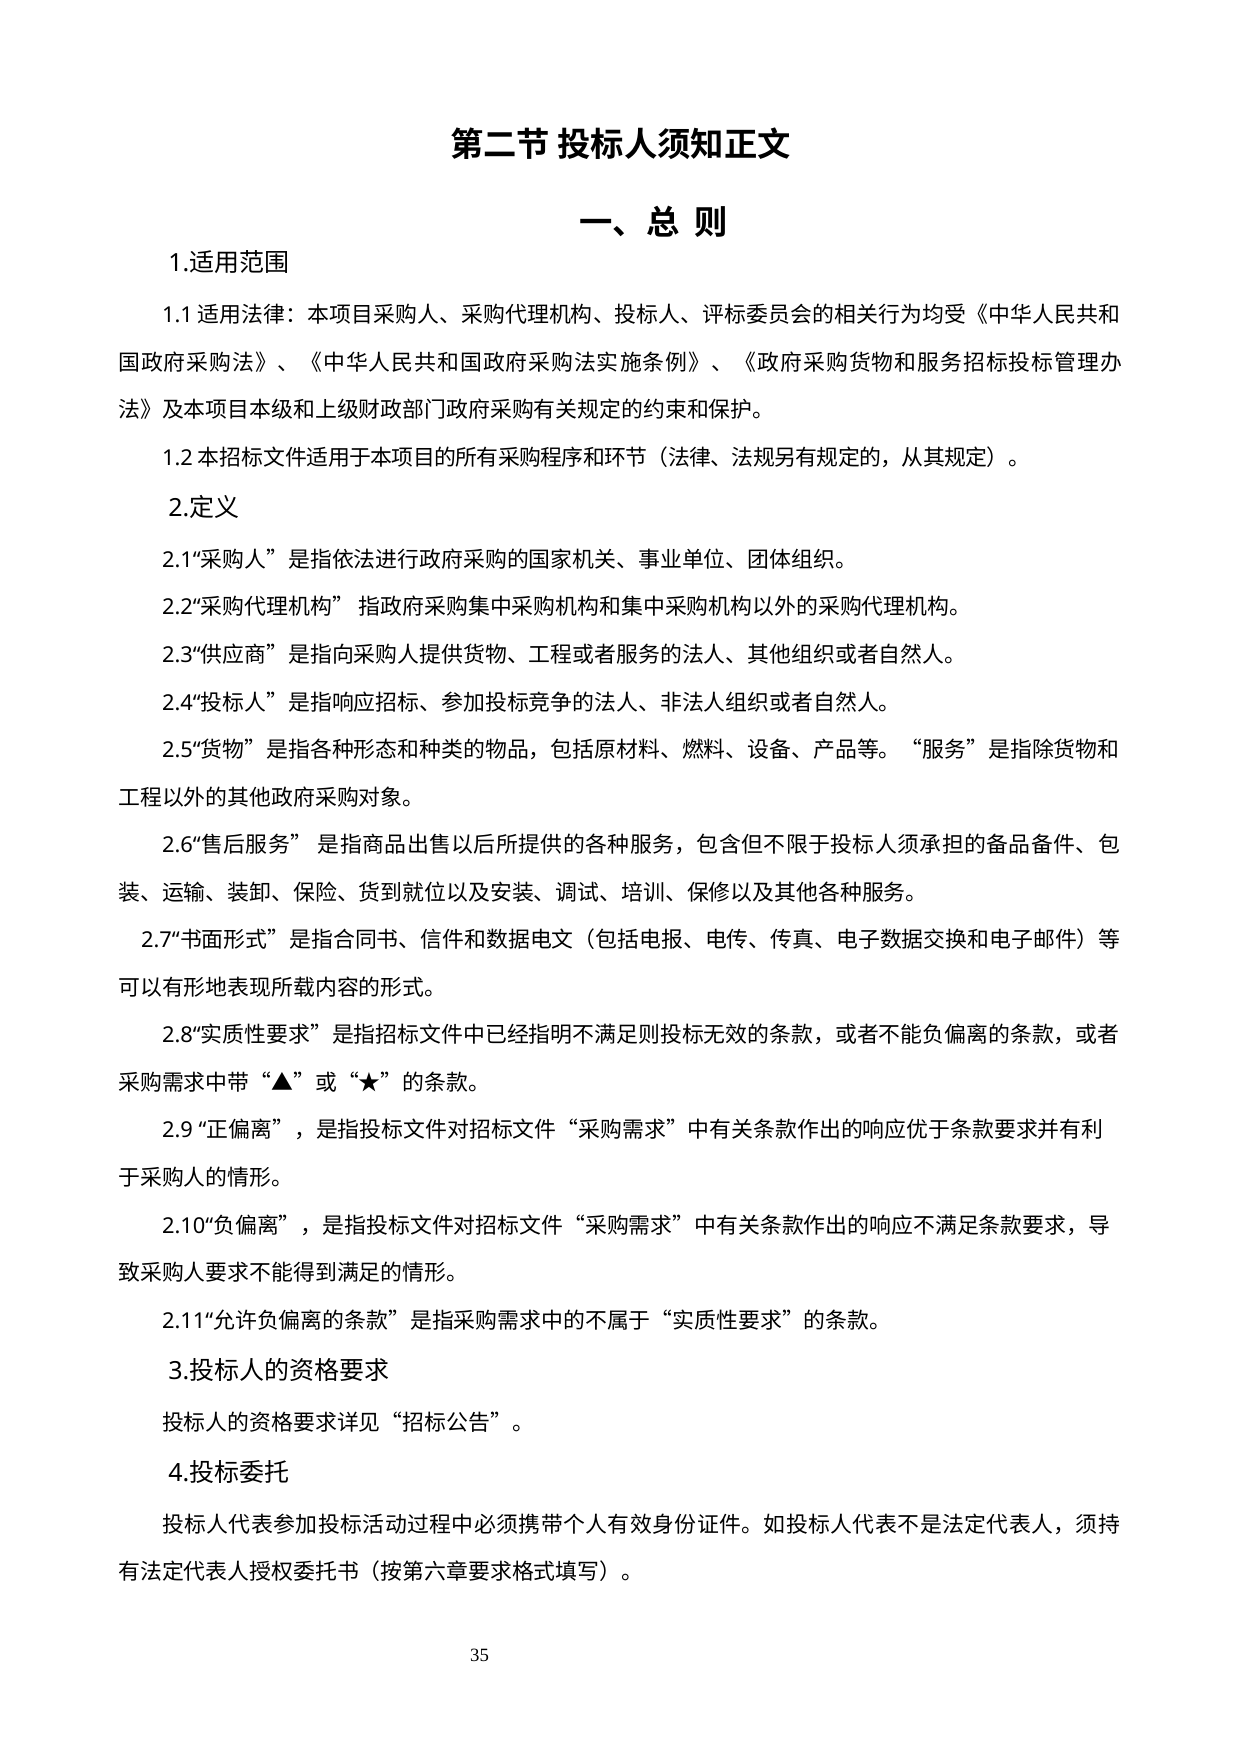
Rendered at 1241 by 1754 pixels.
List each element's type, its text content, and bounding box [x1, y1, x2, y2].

text 2.5“货物”是指各种形态和种类的物品，包括原材料、燃料、设备、产品等。“服务”是指除货物和工程以外的其他政府采购对象。 [118, 732, 1122, 811]
text 2.11“允许负偏离的条款”是指采购需求中的不属于“实质性要求”的条款。 [118, 1303, 1122, 1334]
text 2.2“采购代理机构” 指政府采购集中采购机构和集中采购机构以外的采购代理机构。 [118, 589, 1122, 621]
subtitle 2.6“售后服务” 是指商品出售以后所提供的各种服务，包含但不限于投标人须承担的备品备件、包装、运输、装卸、保险、货到就位以及安装、调试、培训、保修以及其他各种服务。 [118, 827, 1122, 906]
text 投标人代表参加投标活动过程中必须携带个人有效身份证件。如投标人代表不是法定代表人，须持有法定代表人授权委托书（按第六章要求格式填写）。 [118, 1507, 1122, 1586]
text 投标人的资格要求详见“招标公告”。 [118, 1405, 1122, 1436]
text 3.投标人的资格要求 [118, 1350, 1122, 1387]
text 2.3“供应商”是指向采购人提供货物、工程或者服务的法人、其他组织或者自然人。 [118, 637, 1122, 669]
subtitle 一、总 则 [118, 201, 1122, 243]
text 1.适用范围 [118, 243, 1122, 279]
text 1.1适用法律：本项目采购人、采购代理机构、投标人、评标委员会的相关行为均受《中华人民共和国政府采购法》、《中华人民共和国政府采购法实施条例》、《政府采购货物和服务招标投标管理办法》及本项目本级和上级财政部门政府采购有关规定的约束和保护。 [118, 297, 1122, 424]
text 2.9 “正偏离”，是指投标文件对招标文件“采购需求”中有关条款作出的响应优于条款要求并有利于采购人的情形。 [118, 1112, 1122, 1192]
text 2.4“投标人”是指响应招标、参加投标竞争的法人、非法人组织或者自然人。 [118, 684, 1122, 716]
text 4.投标委托 [118, 1452, 1122, 1488]
text 1.2本招标文件适用于本项目的所有采购程序和环节（法律、法规另有规定的，从其规定）。 [118, 440, 1122, 471]
subtitle 第二节 投标人须知正文 [118, 118, 1122, 166]
text 2.1“采购人”是指依法进行政府采购的国家机关、事业单位、团体组织。 [118, 542, 1122, 573]
text 2.10“负偏离”，是指投标文件对招标文件“采购需求”中有关条款作出的响应不满足条款要求，导致采购人要求不能得到满足的情形。 [118, 1208, 1122, 1287]
text 2.定义 [118, 487, 1122, 523]
subtitle 2.8“实质性要求”是指招标文件中已经指明不满足则投标无效的条款，或者不能负偏离的条款，或者采购需求中带“▲”或“★”的条款。 [118, 1017, 1122, 1097]
subtitle 2.7“书面形式”是指合同书、信件和数据电文（包括电报、电传、传真、电子数据交换和电子邮件）等可以有形地表现所载内容的形式。 [118, 922, 1122, 1002]
